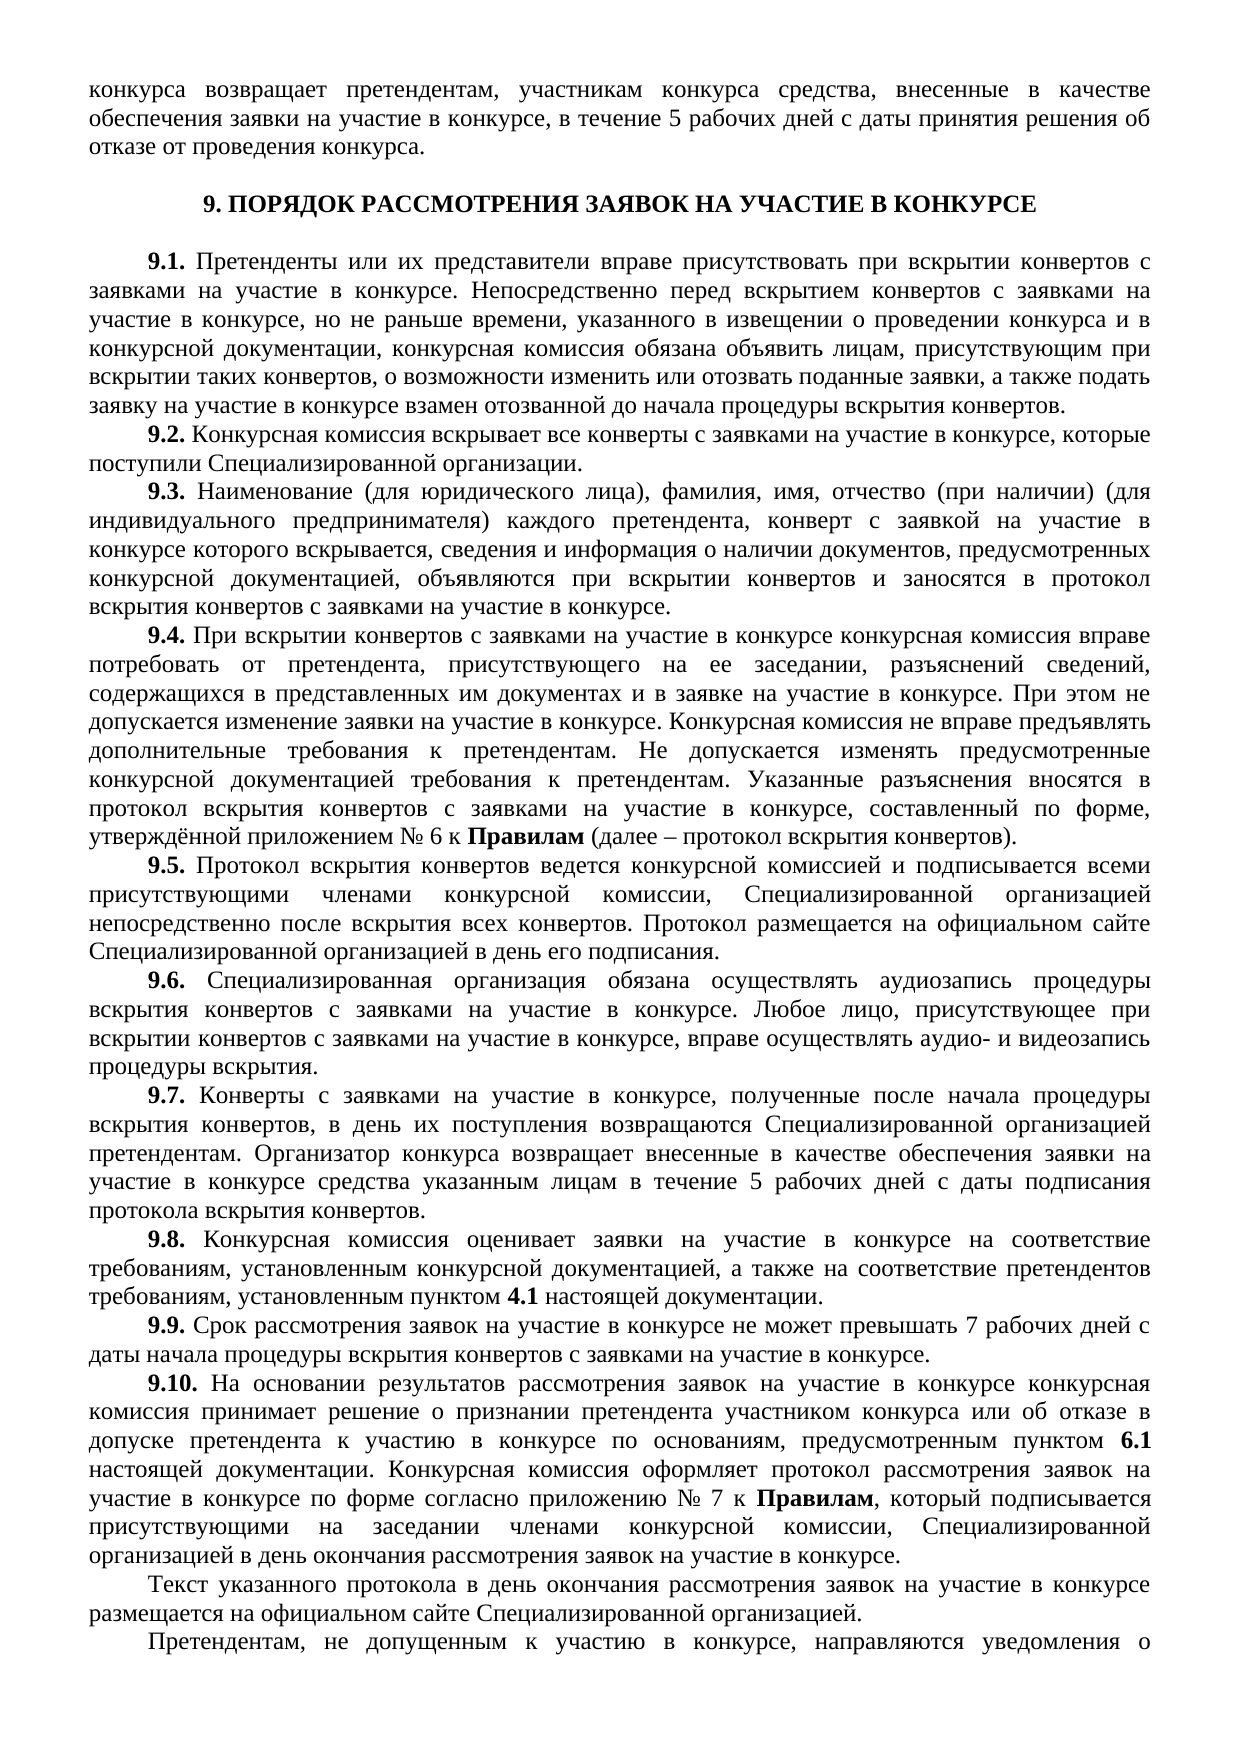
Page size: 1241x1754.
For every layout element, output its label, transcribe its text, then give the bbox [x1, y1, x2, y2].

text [88, 1626, 1152, 1655]
text 9.9. Срок рассмотрения заявок на участие в конкурсе не может превышать 7 рабочих дней с даты начала процедуры вскрытия конвертов с заявками на участие в конкурсе. [88, 1310, 1152, 1368]
text 9.4. При вскрытии конвертов с заявками на участие в конкурсе конкурсная комиссия вправе потребовать от претендента, присутствующего на ее заседании, разъяснений сведений, содержащихся в представленных им документах и в заявке на участие в конкурсе. При этом не допускается изменение заявки на участие в конкурсе. Конкурсная комиссия не вправе предъявлять дополнительные требования к претендентам. Не допускается изменять предусмотренные конкурсной документацией требования к претендентам. Указанные разъяснения вносятся в протокол вскрытия конвертов с заявками на участие в конкурсе, составленный по форме, утверждённой приложением № 6 к Правилам (далее – протокол вскрытия конвертов). [88, 620, 1152, 850]
text 9.3. Наименование (для юридического лица), фамилия, имя, отчество (при наличии) (для индивидуального предпринимателя) каждого претендента, конверт с заявкой на участие в конкурсе которого вскрывается, сведения и информация о наличии документов, предусмотренных конкурсной документацией, объявляются при вскрытии конвертов и заносятся в протокол вскрытия конвертов с заявками на участие в конкурсе. [88, 476, 1152, 620]
text 9.10. На основании результатов рассмотрения заявок на участие в конкурсе конкурсная комиссия принимает решение о признании претендента участником конкурса или об отказе в допуске претендента к участию в конкурсе по основаниям, предусмотренным пунктом 6.1 настоящей документации. Конкурсная комиссия оформляет протокол рассмотрения заявок на участие в конкурсе по форме согласно приложению № 7 к Правилам, который подписывается присутствующими на заседании членами конкурсной комиссии, Специализированной организацией в день окончания рассмотрения заявок на участие в конкурсе. [88, 1368, 1152, 1569]
text 9.5. Протокол вскрытия конвертов ведется конкурсной комиссией и подписывается всеми присутствующими членами конкурсной комиссии, Специализированной организацией непосредственно после вскрытия всех конвертов. Протокол размещается на официальном сайте Специализированной организацией в день его подписания. [88, 850, 1152, 965]
text 9. ПОРЯДОК РАССМОТРЕНИЯ ЗАЯВОК НА УЧАСТИЕ В КОНКУРСЕ [88, 189, 1152, 218]
text 9.7. Конверты с заявками на участие в конкурсе, полученные после начала процедуры вскрытия конвертов, в день их поступления возвращаются Специализированной организацией претендентам. Организатор конкурса возвращает внесенные в качестве обеспечения заявки на участие в конкурсе средства указанным лицам в течение 5 рабочих дней с даты подписания протокола вскрытия конвертов. [88, 1080, 1152, 1224]
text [88, 74, 1152, 160]
text 9.6. Специализированная организация обязана осуществлять аудиозапись процедуры вскрытия конвертов с заявками на участие в конкурсе. Любое лицо, присутствующее при вскрытии конвертов с заявками на участие в конкурсе, вправе осуществлять аудио- и видеозапись процедуры вскрытия. [88, 965, 1152, 1080]
text Текст указанного протокола в день окончания рассмотрения заявок на участие в конкурсе размещается на официальном сайте Специализированной организацией. [88, 1569, 1152, 1626]
text 9.1. Претенденты или их представители вправе присутствовать при вскрытии конвертов с заявками на участие в конкурсе. Непосредственно перед вскрытием конвертов с заявками на участие в конкурсе, но не раньше времени, указанного в извещении о проведении конкурса и в конкурсной документации, конкурсная комиссия обязана объявить лицам, присутствующим при вскрытии таких конвертов, о возможности изменить или отозвать поданные заявки, а также подать заявку на участие в конкурсе взамен отозванной до начала процедуры вскрытия конвертов. [88, 246, 1152, 419]
text 9.8. Конкурсная комиссия оценивает заявки на участие в конкурсе на соответствие требованиям, установленным конкурсной документацией, а также на соответствие претендентов требованиям, установленным пунктом 4.1 настоящей документации. [88, 1224, 1152, 1310]
text 9.2. Конкурсная комиссия вскрывает все конверты с заявками на участие в конкурсе, которые поступили Специализированной организации. [88, 419, 1152, 476]
